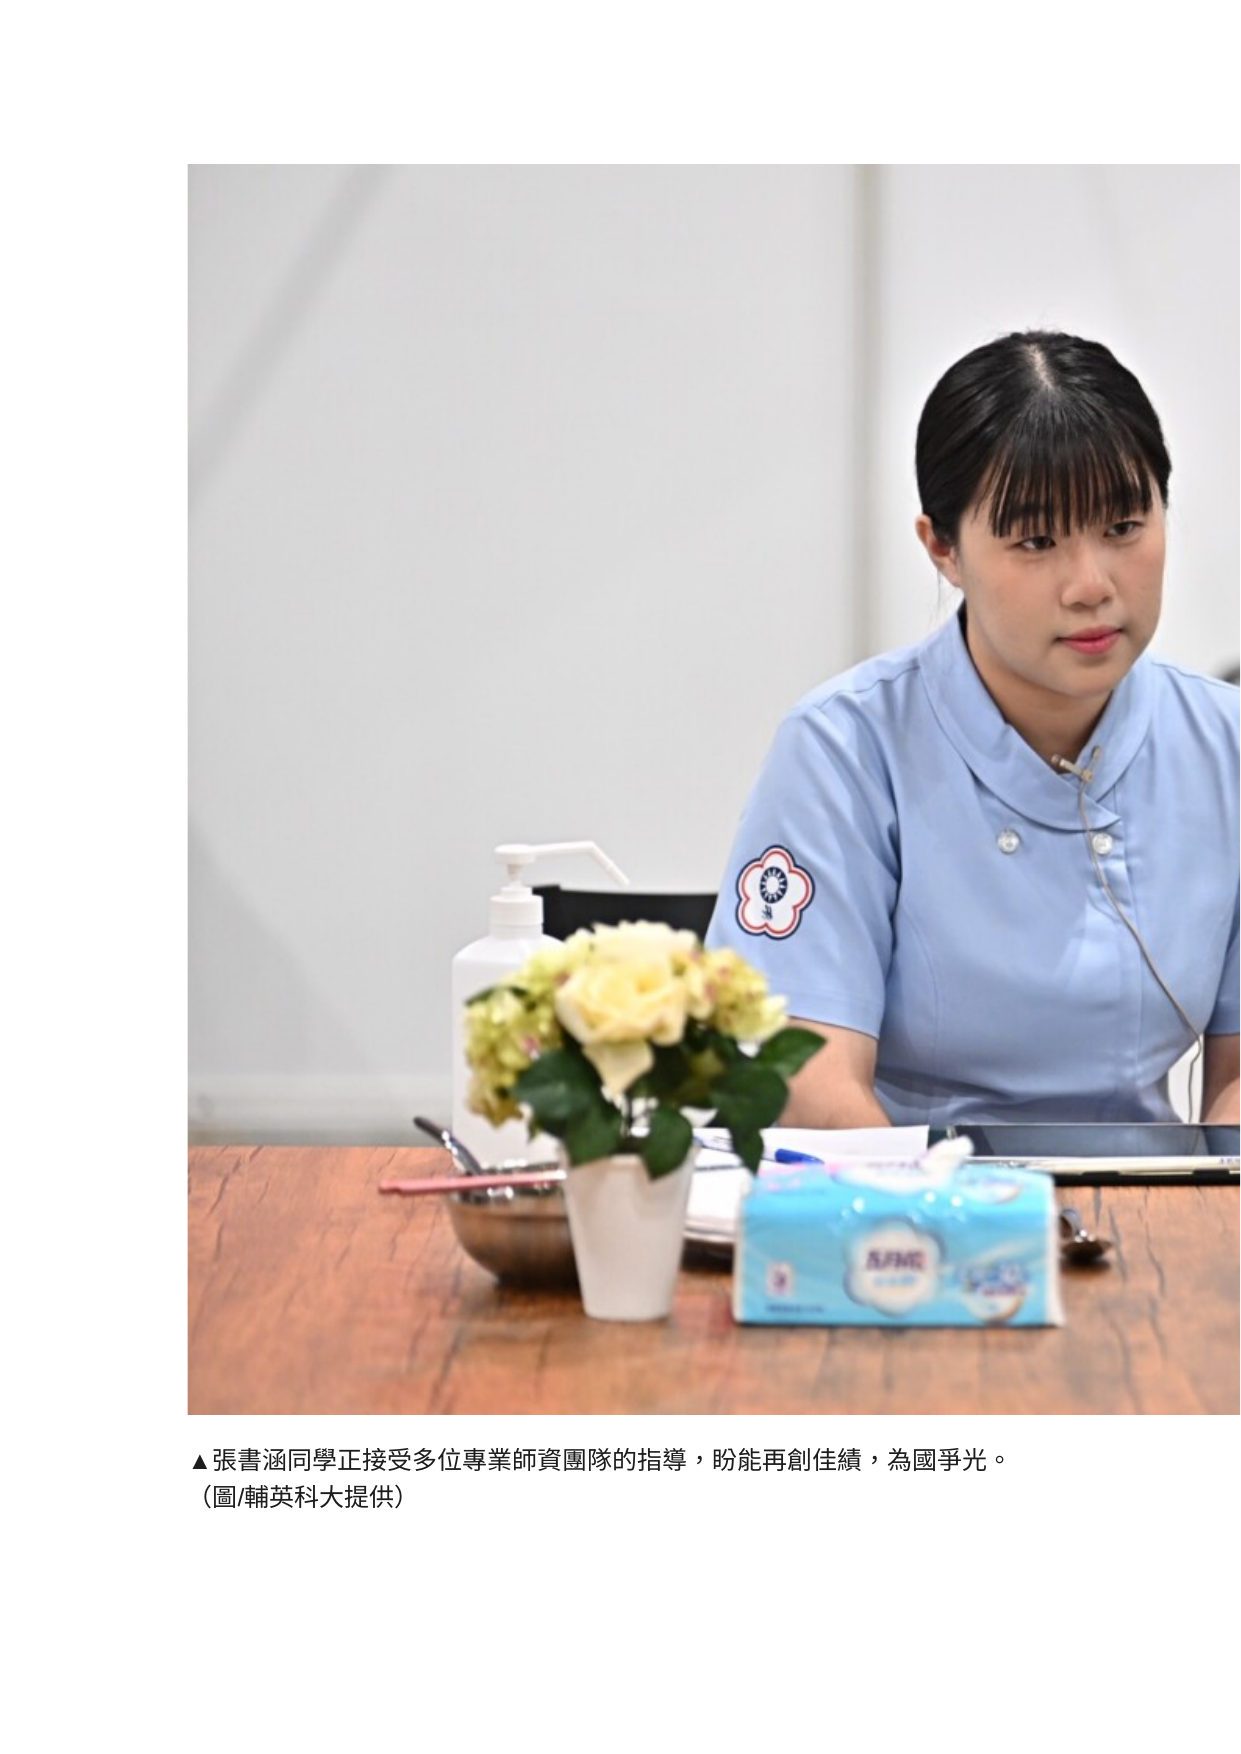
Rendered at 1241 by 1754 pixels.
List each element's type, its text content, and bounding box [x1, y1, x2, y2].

picture [187, 164, 1241, 1415]
text ▲張書涵同學正接受多位專業師資團隊的指導，盼能再創佳績，為國爭光。（圖/輔英科大提供） [187, 1415, 1053, 1514]
